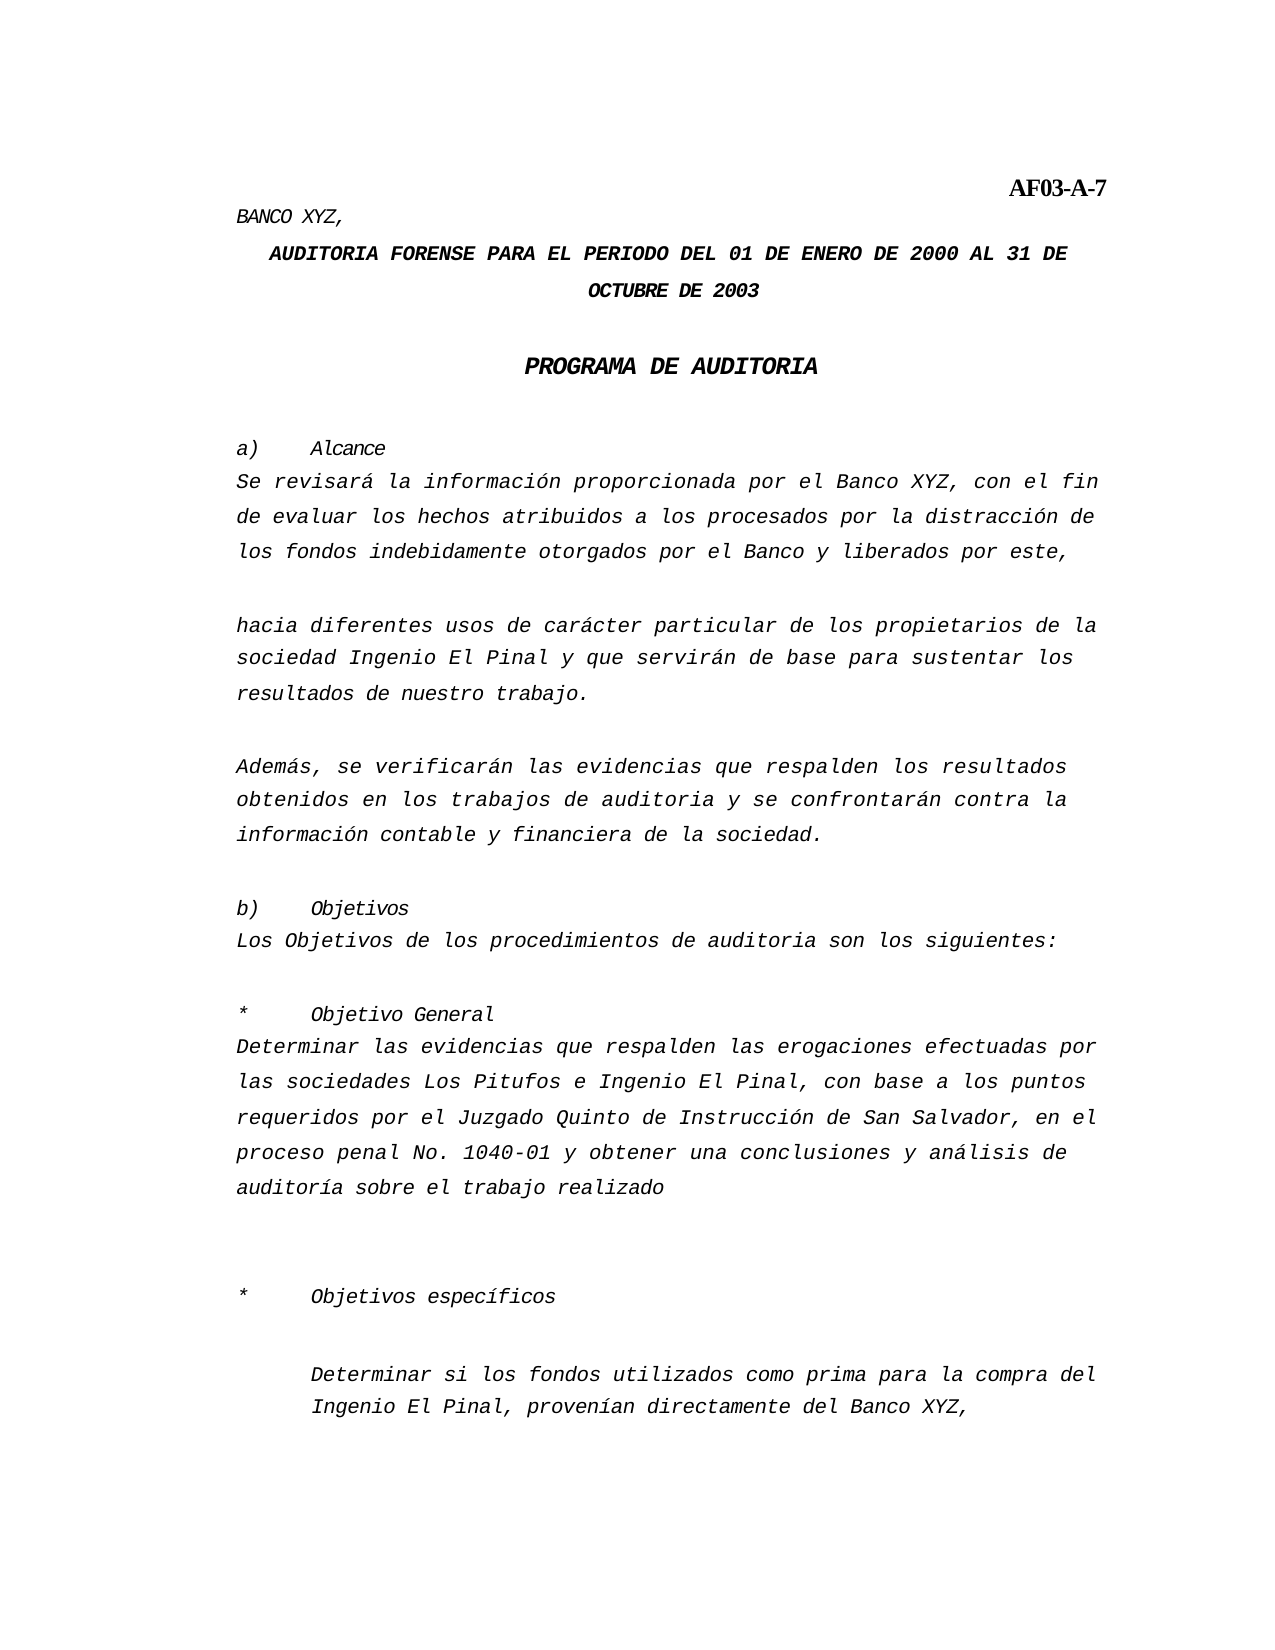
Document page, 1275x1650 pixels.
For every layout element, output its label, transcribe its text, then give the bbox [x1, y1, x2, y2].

text hacia diferentes usos de carácter particular de los propietarios de la [236, 615, 1127, 637]
text AUDITORIA FORENSE PARA EL PERIODO DEL 01 DE ENERO DE 2000 AL 31 DE [269, 228, 1098, 269]
text obtenidos en los trabajos de auditoria y se confrontarán contra la información contable y financiera de la sociedad. [236, 778, 1127, 848]
text AF03-A-7 BANCO XYZ, [236, 175, 1116, 228]
text * Objetivos específicos [236, 1287, 574, 1308]
text auditoría sobre el trabajo realizado [236, 1167, 731, 1202]
text  Determinar si los fondos utilizados como prima para la compra del [236, 1363, 1127, 1386]
text los fondos indebidamente otorgados por el Banco y liberados por este, [236, 531, 1102, 566]
text Ingenio El Pinal, provenían directamente del Banco XYZ, [236, 1386, 1012, 1421]
text Determinar las evidencias que respalden las erogaciones efectuadas por las sociedades Los Pitufos e Ingenio El Pinal, con base a los puntos requeridos por el Juzgado Quinto de Instrucción de San Salvador, en el proceso penal No. 1040-01 y obtener una conclusiones y análisis de [236, 1025, 1127, 1167]
text Los Objetivos de los procedimientos de auditoria son los siguientes: [236, 919, 1091, 955]
text * Objetivo General [236, 1004, 511, 1025]
text Se revisará la información proporcionada por el Banco XYZ, con el fin de evaluar los hechos atribuidos a los procesados por la distracción de [236, 460, 1127, 531]
text b) Objetivos [236, 898, 494, 919]
text PROGRAMA DE AUDITORIA [269, 354, 868, 379]
text Además, se verificarán las evidencias que respalden los resultados [236, 757, 1127, 778]
text OCTUBRE DE 2003 [524, 269, 811, 304]
text a) Alcance [236, 439, 472, 460]
text sociedad Ingenio El Pinal y que servirán de base para sustentar los resultados de nuestro trabajo. [236, 637, 1127, 707]
